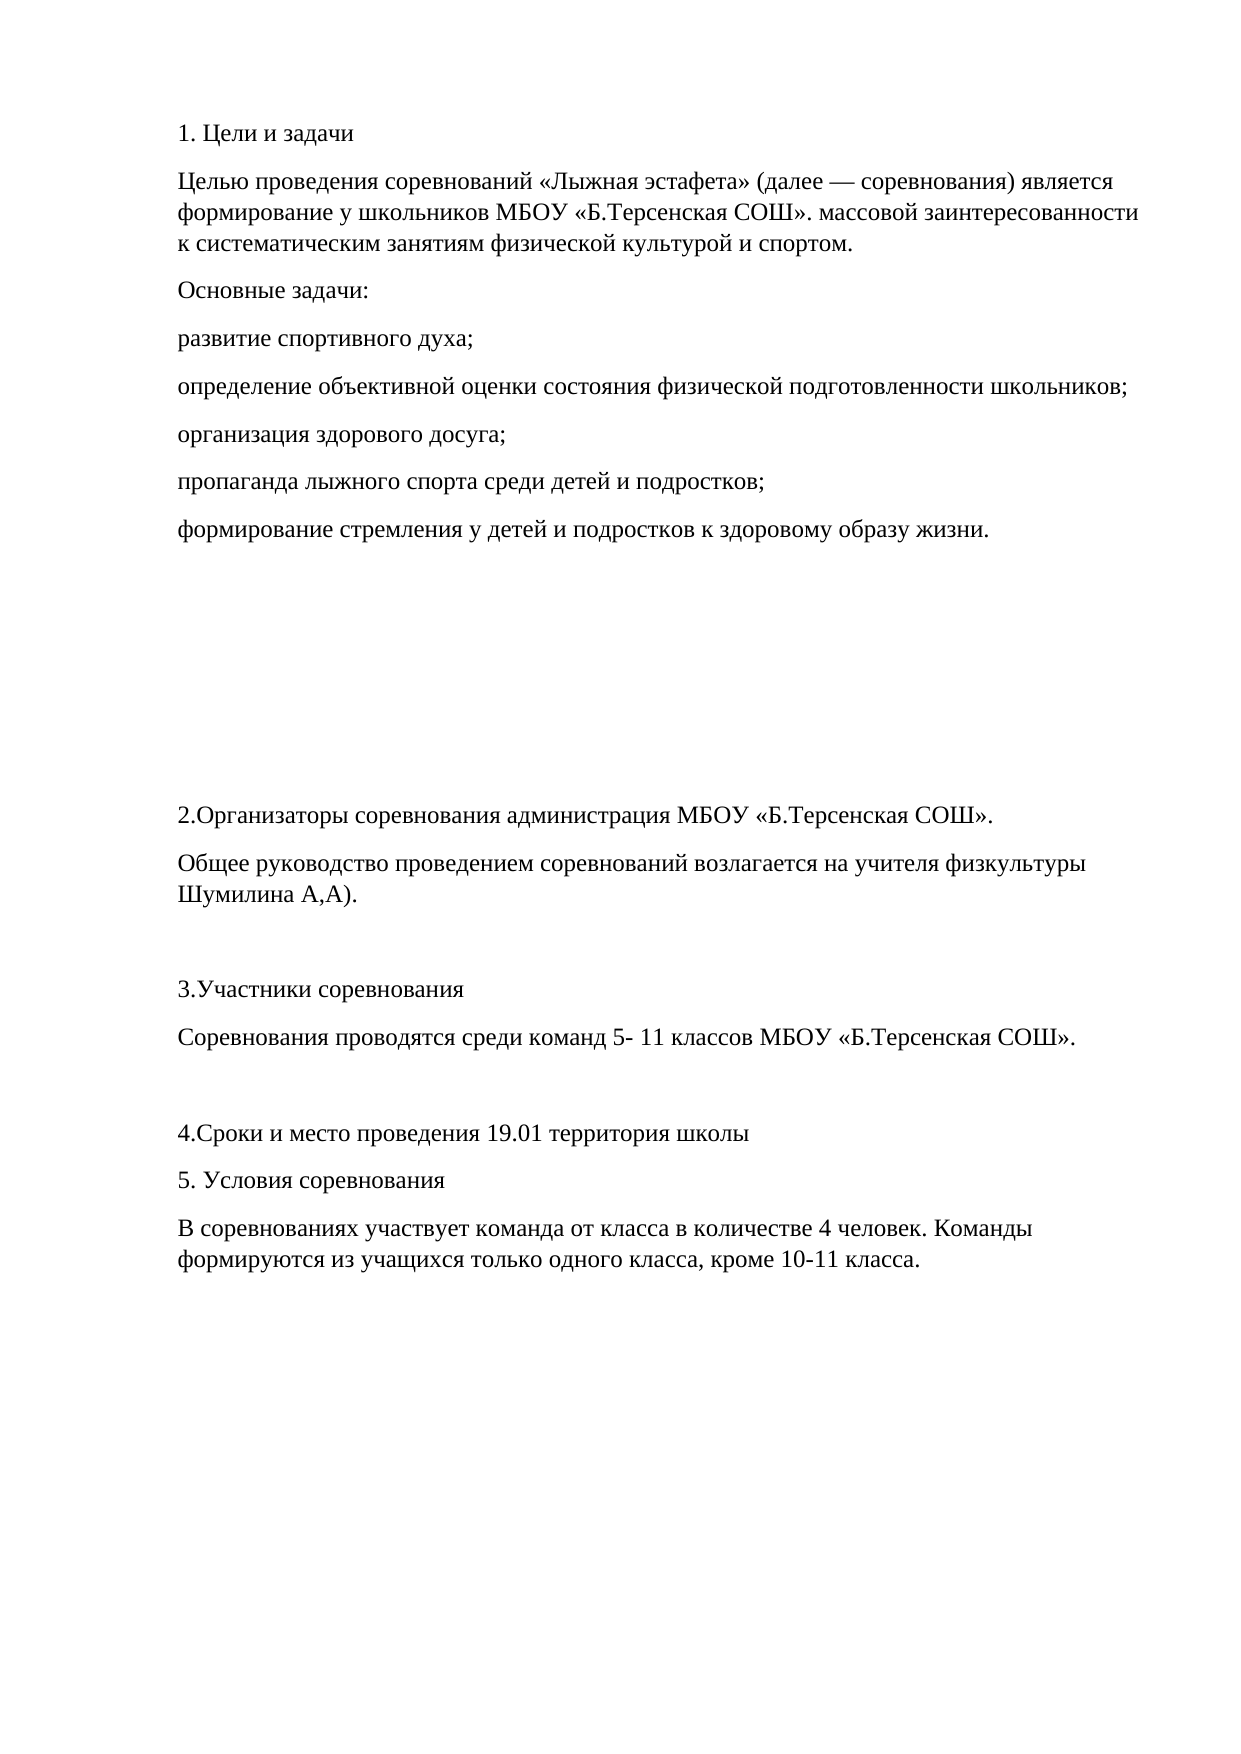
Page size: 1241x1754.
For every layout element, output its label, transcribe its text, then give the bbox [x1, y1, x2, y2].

text Общее руководство проведением соревнований возлагается на учителя физкультуры Шумилина А,А). [177, 848, 1152, 908]
text Целью проведения соревнований «Лыжная эстафета» (далее — соревнования) является формирование у школьников МБОУ «Б.Терсенская СОШ». массовой заинтересованности к систематическим занятиям физической культурой и спортом. [177, 166, 1152, 257]
text В соревнованиях участвует команда от класса в количестве 4 человек. Команды формируются из учащихся только одного класса, кроме 10-11 класса. [177, 1213, 1152, 1273]
text 5. Условия соревнования [177, 1165, 1152, 1194]
text 2.Организаторы соревнования администрация МБОУ «Б.Терсенская СОШ». [177, 800, 1152, 829]
text формирование стремления у детей и подростков к здоровому образу жизни. [177, 514, 1152, 543]
text 1. Цели и задачи [177, 118, 1152, 147]
text развитие спортивного духа; [177, 323, 1152, 352]
text организация здорового досуга; [177, 419, 1152, 447]
text 3.Участники соревнования [177, 974, 1152, 1003]
text Соревнования проводятся среди команд 5- 11 классов МБОУ «Б.Терсенская СОШ». [177, 1022, 1152, 1051]
text определение объективной оценки состояния физической подготовленности школьников; [177, 371, 1152, 400]
text Основные задачи: [177, 276, 1152, 304]
text пропаганда лыжного спорта среди детей и подростков; [177, 466, 1152, 495]
text 4.Сроки и место проведения 19.01 территория школы [177, 1118, 1152, 1146]
